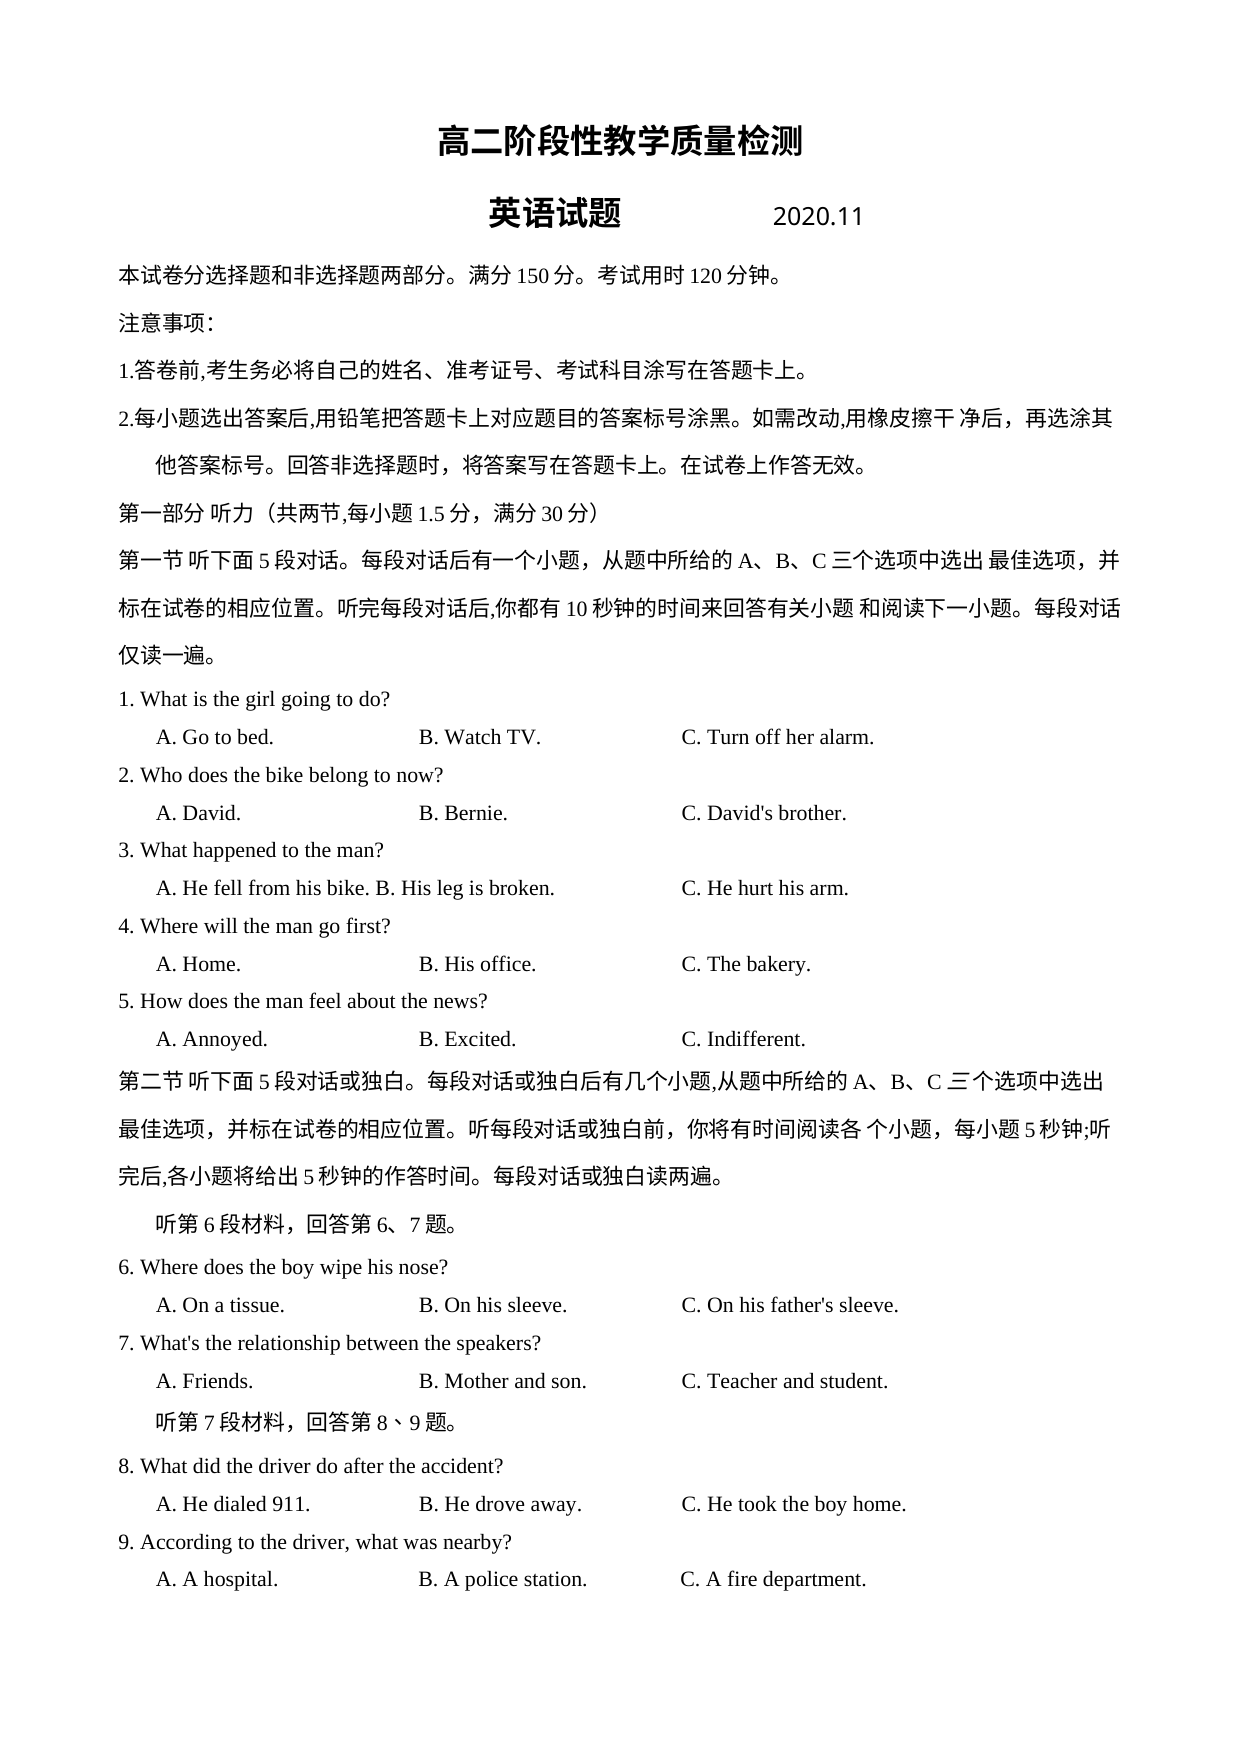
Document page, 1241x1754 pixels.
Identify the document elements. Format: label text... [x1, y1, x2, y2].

text 1.答卷前,考生务必将自己的姓名、准考证号、考试科目涂写在答题卡上。 [118, 353, 1122, 385]
text A. On a tissue. B. On his sleeve. C. On his father's sleeve. [118, 1292, 1122, 1317]
text 3. What happened to the man? [118, 837, 1122, 862]
text 7. What's the relationship between the speakers? [118, 1330, 1122, 1355]
text 5. How does the man feel about the news? [118, 988, 1122, 1014]
text 1. What is the girl going to do? [118, 686, 1122, 711]
text 注意事项： [118, 306, 1122, 338]
text 第二节 听下面5段对话或独白。每段对话或独白后有几个小题,从题中所给的A、B、C三 个选项中选出最佳选项，并标在试卷的相应位置。听每段对话或独白前，你将有时间阅读各 个小题，每小题5秒钟;听完后,各小题将给出5秒钟的作答时间。每段对话或独白读两遍。 [118, 1064, 1122, 1191]
text 听第6段材料，回答第6、7题。 [118, 1207, 1122, 1238]
text 第一节 听下面5段对话。每段对话后有一个小题，从题中所给的A、B、C三个选项中选出 最佳选项，并标在试卷的相应位置。听完每段对话后,你都有10秒钟的时间来回答有关小题 和阅读下一小题。每段对话仅读一遍。 [118, 543, 1122, 670]
text 8. What did the driver do after the accident? [118, 1453, 1122, 1478]
text 9. According to the driver, what was nearby? [118, 1529, 1122, 1554]
text 4. Where will the man go first? [118, 913, 1122, 938]
text A. He dialed 911. B. He drove away. C. He took the boy home. [118, 1491, 1122, 1516]
text A. A hospital. B. A police station. C. A fire department. [118, 1566, 1122, 1592]
text 第一部分 听力（共两节,每小题1.5分，满分30分） [118, 496, 1122, 528]
text 本试卷分选择题和非选择题两部分。满分150分。考试用时120分钟。 [118, 258, 1122, 290]
text 英语试题 2020.11 [118, 186, 1122, 234]
text A. He fell from his bike. B. His leg is broken. C. He hurt his arm. [118, 875, 1122, 900]
text A. David. B. Bernie. C. David's brother. [118, 799, 1122, 825]
text A. Home. B. His office. C. The bakery. [118, 951, 1122, 976]
text 听第7段材料，回答第8、9题。 [118, 1405, 1122, 1437]
text A. Annoyed. B. Excited. C. Indifferent. [118, 1026, 1122, 1052]
text 高二阶段性教学质量检测 [118, 118, 1122, 163]
text A. Friends. B. Mother and son. C. Teacher and student. [118, 1368, 1122, 1393]
text 6. Where does the boy wipe his nose? [118, 1254, 1122, 1279]
text 2.每小题选出答案后,用铅笔把答题卡上对应题目的答案标号涂黑。如需改动,用橡皮擦干 净后，再选涂其他答案标号。回答非选择题时，将答案写在答题卡上。在试卷上作答无效。 [118, 401, 1122, 480]
text A. Go to bed. B. Watch TV. C. Turn off her alarm. [118, 724, 1122, 749]
text 2. Who does the bike belong to now? [118, 762, 1122, 787]
